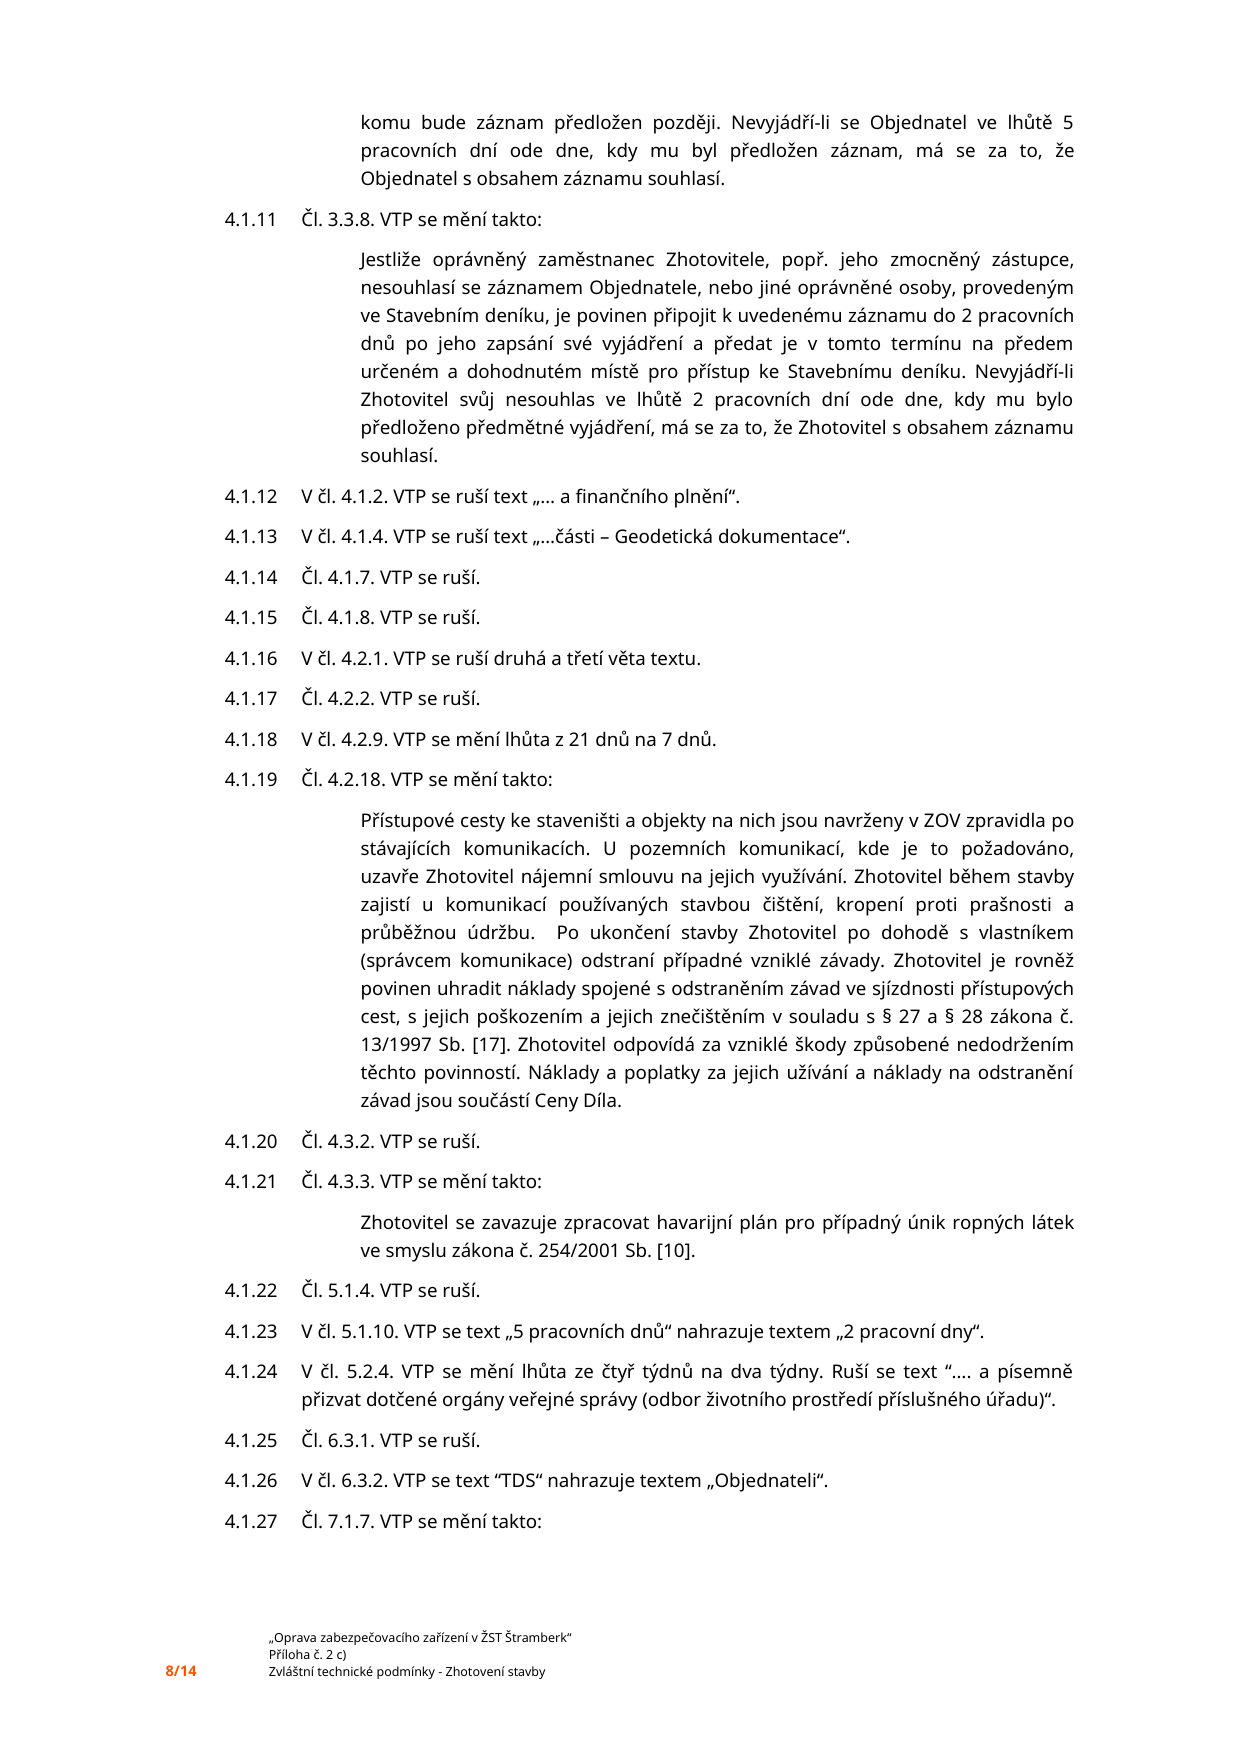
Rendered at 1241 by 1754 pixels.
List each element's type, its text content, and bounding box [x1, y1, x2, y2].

text V čl. 4.2.9. VTP se mění lhůta z 21 dnů na 7 dnů. [224, 726, 1075, 752]
text V čl. 4.1.2. VTP se ruší text „… a finančního plnění“. [224, 483, 1075, 508]
text Čl. 4.3.3. VTP se mění takto: [224, 1168, 1075, 1194]
text Čl. 3.3.8. VTP se mění takto: [224, 206, 1075, 231]
text V čl. 6.3.2. VTP se text “TDS“ nahrazuje textem „Objednateli“. [224, 1468, 1075, 1493]
text Čl. 4.2.2. VTP se ruší. [224, 686, 1075, 711]
text V čl. 5.2.4. VTP se mění lhůta ze čtyř týdnů na dva týdny. Ruší se text “…. a písemně přizvat dotčené orgány veřejné správy (odbor životního prostředí příslušného úřadu)“. [224, 1358, 1075, 1412]
text V čl. 5.1.10. VTP se text „5 pracovních dnů“ nahrazuje textem „2 pracovní dny“. [224, 1318, 1075, 1343]
text Čl. 6.3.1. VTP se ruší. [224, 1427, 1075, 1453]
text Čl. 4.1.7. VTP se ruší. [224, 564, 1075, 589]
text Čl. 4.2.18. VTP se mění takto: [224, 767, 1075, 792]
list Zhotovitel se zavazuje zpracovat havarijní plán pro případný únik ropných látek ve smyslu zákona č. 254/2001 Sb. [10]. [360, 1209, 1075, 1262]
text Čl. 4.1.8. VTP se ruší. [224, 604, 1075, 630]
text V čl. 4.2.1. VTP se ruší druhá a třetí věta textu. [224, 645, 1075, 671]
text V čl. 4.1.4. VTP se ruší text „…části – Geodetická dokumentace“. [224, 523, 1075, 549]
text Čl. 5.1.4. VTP se ruší. [224, 1277, 1075, 1303]
list Přístupové cesty ke staveništi a objekty na nich jsou navrženy v ZOV zpravidla po stávajících komunikacích. U pozemních komunikací, kde je to požadováno, uzavře Zhotovitel nájemní smlouvu na jejich využívání. Zhotovitel během stavby zajistí u komunikací používaných stavbou čištění, kropení proti prašnosti a průběžnou údržbu. Po ukončení stavby Zhotovitel po dohodě s vlastníkem (správcem komunikace) odstraní případné vzniklé závady. Zhotovitel je rovněž povinen uhradit náklady spojené s odstraněním závad ve sjízdnosti přístupových cest, s jejich poškozením a jejich znečištěním v souladu s § 27 a § 28 zákona č. 13/1997 Sb. [17]. Zhotovitel odpovídá za vzniklé škody způsobené nedodržením těchto povinností. Náklady a poplatky za jejich užívání a náklady na odstranění závad jsou součástí Ceny Díla. [360, 807, 1075, 1113]
text Čl. 4.3.2. VTP se ruší. [224, 1128, 1075, 1153]
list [360, 109, 1075, 191]
list Jestliže oprávněný zaměstnanec Zhotovitele, popř. jeho zmocněný zástupce, nesouhlasí se záznamem Objednatele, nebo jiné oprávněné osoby, provedeným ve Stavebním deníku, je povinen připojit k uvedenému záznamu do 2 pracovních dnů po jeho zapsání své vyjádření a předat je v tomto termínu na předem určeném a dohodnutém místě pro přístup ke Stavebnímu deníku. Nevyjádří-li Zhotovitel svůj nesouhlas ve lhůtě 2 pracovních dní ode dne, kdy mu bylo předloženo předmětné vyjádření, má se za to, že Zhotovitel s obsahem záznamu souhlasí. [360, 246, 1075, 468]
text Čl. 7.1.7. VTP se mění takto: [224, 1508, 1075, 1534]
